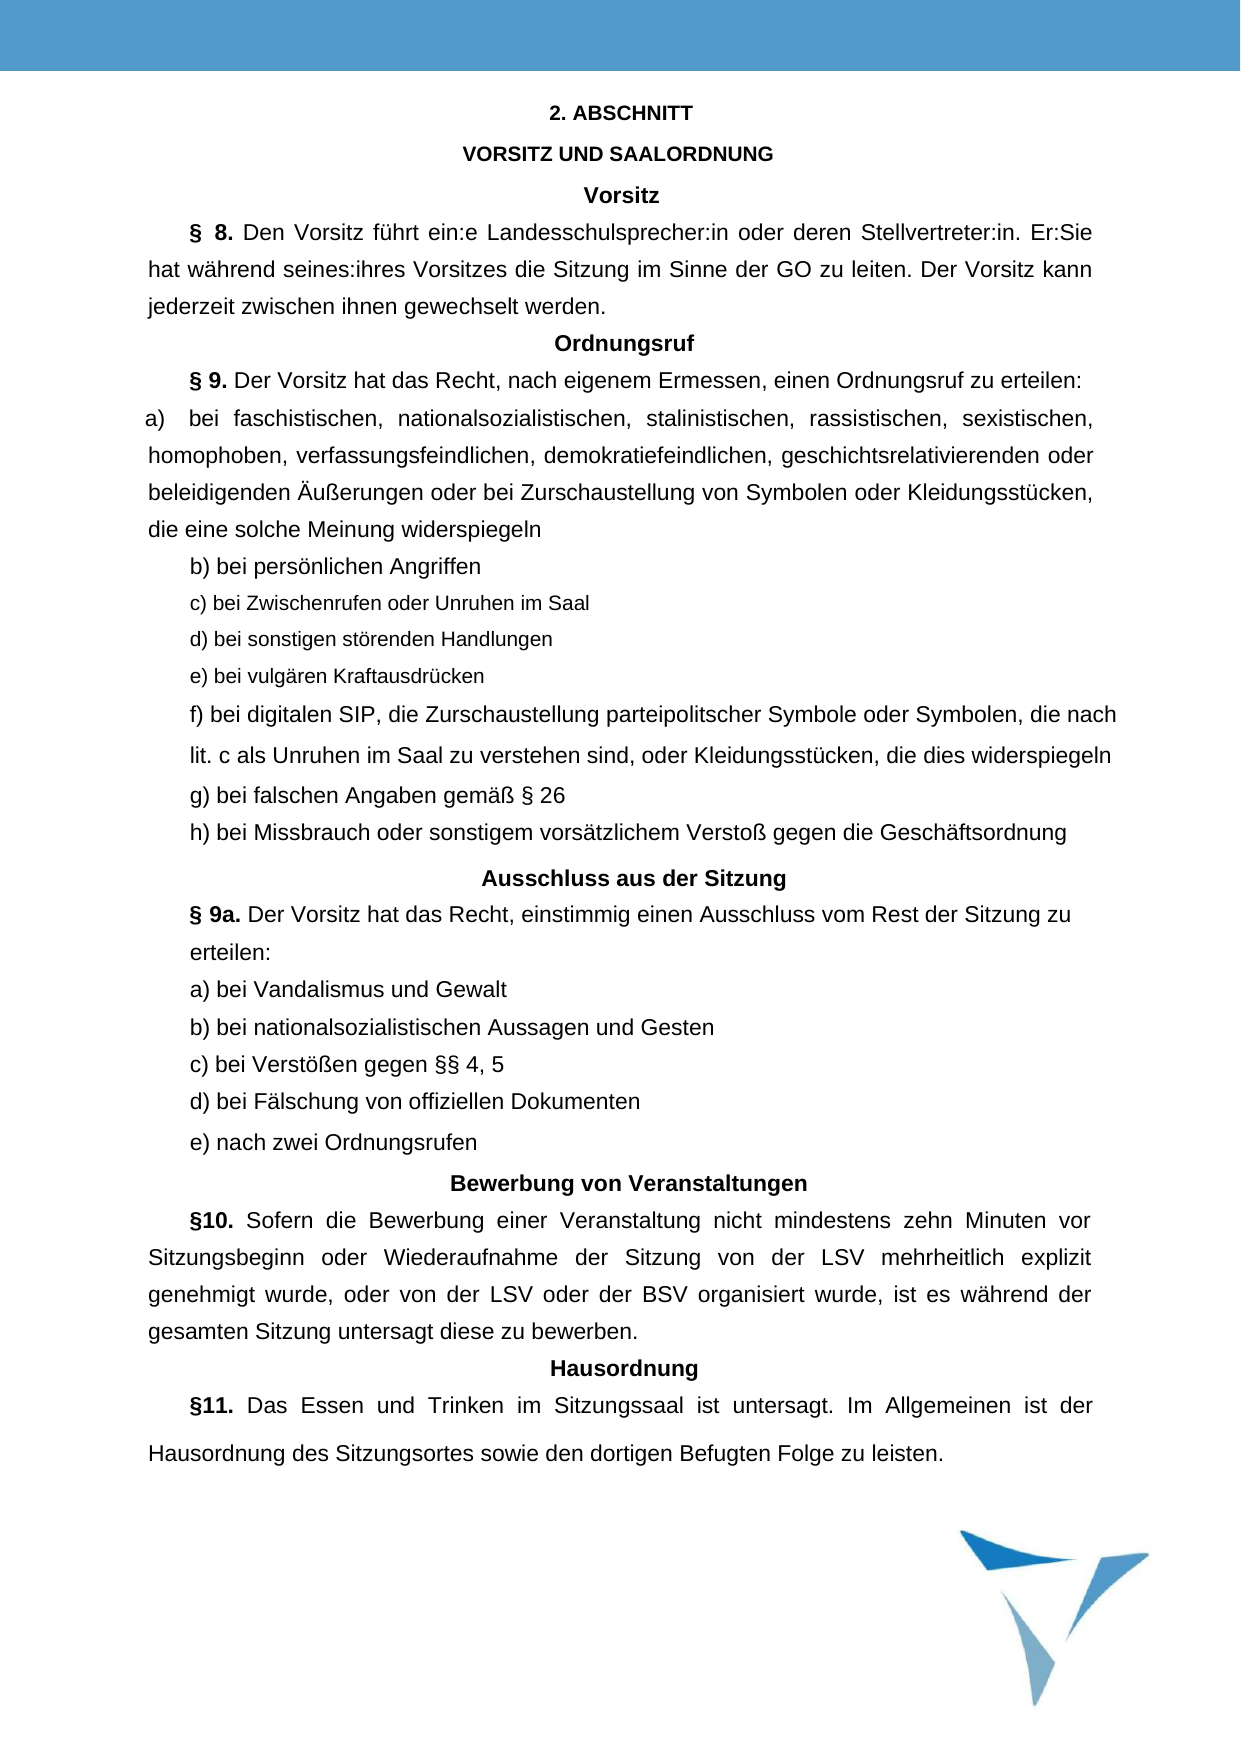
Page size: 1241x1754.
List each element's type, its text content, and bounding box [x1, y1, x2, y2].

picture [0, 0, 1241, 71]
list bei faschistischen, nationalsozialistischen, stalinistischen, rassistischen, sexistischen, homophoben, verfassungsfeindlichen, demokratiefeindlichen, geschichtsrelativierenden oder beleidigenden Äußerungen oder bei Zurschaustellung von Symbolen oder Kleidungsstücken, die eine solche Meinung widerspiegeln [144, 405, 1094, 542]
text c) bei Verstößen gegen §§ 4, 5 [189, 1051, 677, 1077]
text h) bei Missbrauch oder sonstigem vorsätzlichem Verstoß gegen die Geschäftsordnung [189, 819, 1094, 845]
text f) bei digitalen SIP, die Zurschaustellung parteipolitscher Symbole oder Symbolen, die nach lit. c als Unruhen im Saal zu verstehen sind, oder Kleidungsstücken, die dies widerspiegeln [189, 701, 1118, 768]
text e) bei vulgären Kraftausdrücken [189, 664, 600, 688]
list 8. Den Vorsitz führt ein:e Landesschulsprecher:in oder deren Stellvertreter:in. Er:Sie hat während seines:ihres Vorsitzes die Sitzung im Sinne der GO zu leiten. Der Vorsitz kann jederzeit zwischen ihnen gewechselt werden. [148, 219, 1094, 319]
text Bewerbung von Veranstaltungen [450, 1170, 1094, 1196]
text Ausschluss aus der Sitzung [481, 864, 1094, 891]
text §10. Sofern die Bewerbung einer Veranstaltung nicht mindestens zehn Minuten vor Sitzungsbeginn oder Wiederaufnahme der Sitzung von der LSV mehrheitlich explizit genehmigt wurde, oder von der LSV oder der BSV organisiert wurde, ist es während der gesamten Sitzung untersagt diese zu bewerben. [148, 1207, 1092, 1344]
list 9. Der Vorsitz hat das Recht, nach eigenem Ermessen, einen Ordnungsruf zu erteilen: [189, 367, 1094, 394]
text Vorsitz [583, 182, 1094, 209]
text e) nach zwei Ordnungsrufen [189, 1129, 617, 1155]
text §11. Das Essen und Trinken im Sitzungssaal ist untersagt. Im Allgemeinen ist der Hausordnung des Sitzungsortes sowie den dortigen Befugten Folge zu leisten. [148, 1392, 1094, 1467]
text b) bei nationalsozialistischen Aussagen und Gesten [189, 1014, 719, 1040]
text Hausordnung [550, 1355, 1094, 1381]
text b) bei persönlichen Angriffen [189, 553, 1094, 579]
picture [910, 1505, 1188, 1727]
text Ordnungsruf [554, 330, 1094, 357]
text a) bei Vandalismus und Gewalt [189, 976, 1090, 1003]
list ABSCHNITT VORSITZ UND SAALORDNUNG [462, 100, 777, 165]
text d) bei Fälschung von offiziellen Dokumenten [189, 1088, 719, 1114]
list 9a. Der Vorsitz hat das Recht, einstimmig einen Ausschluss vom Rest der Sitzung zu erteilen: [189, 901, 1090, 965]
text c) bei Zwischenrufen oder Unruhen im Saal d) bei sonstigen störenden Handlungen [189, 590, 600, 651]
text g) bei falschen Angaben gemäß § 26 [189, 782, 1094, 808]
